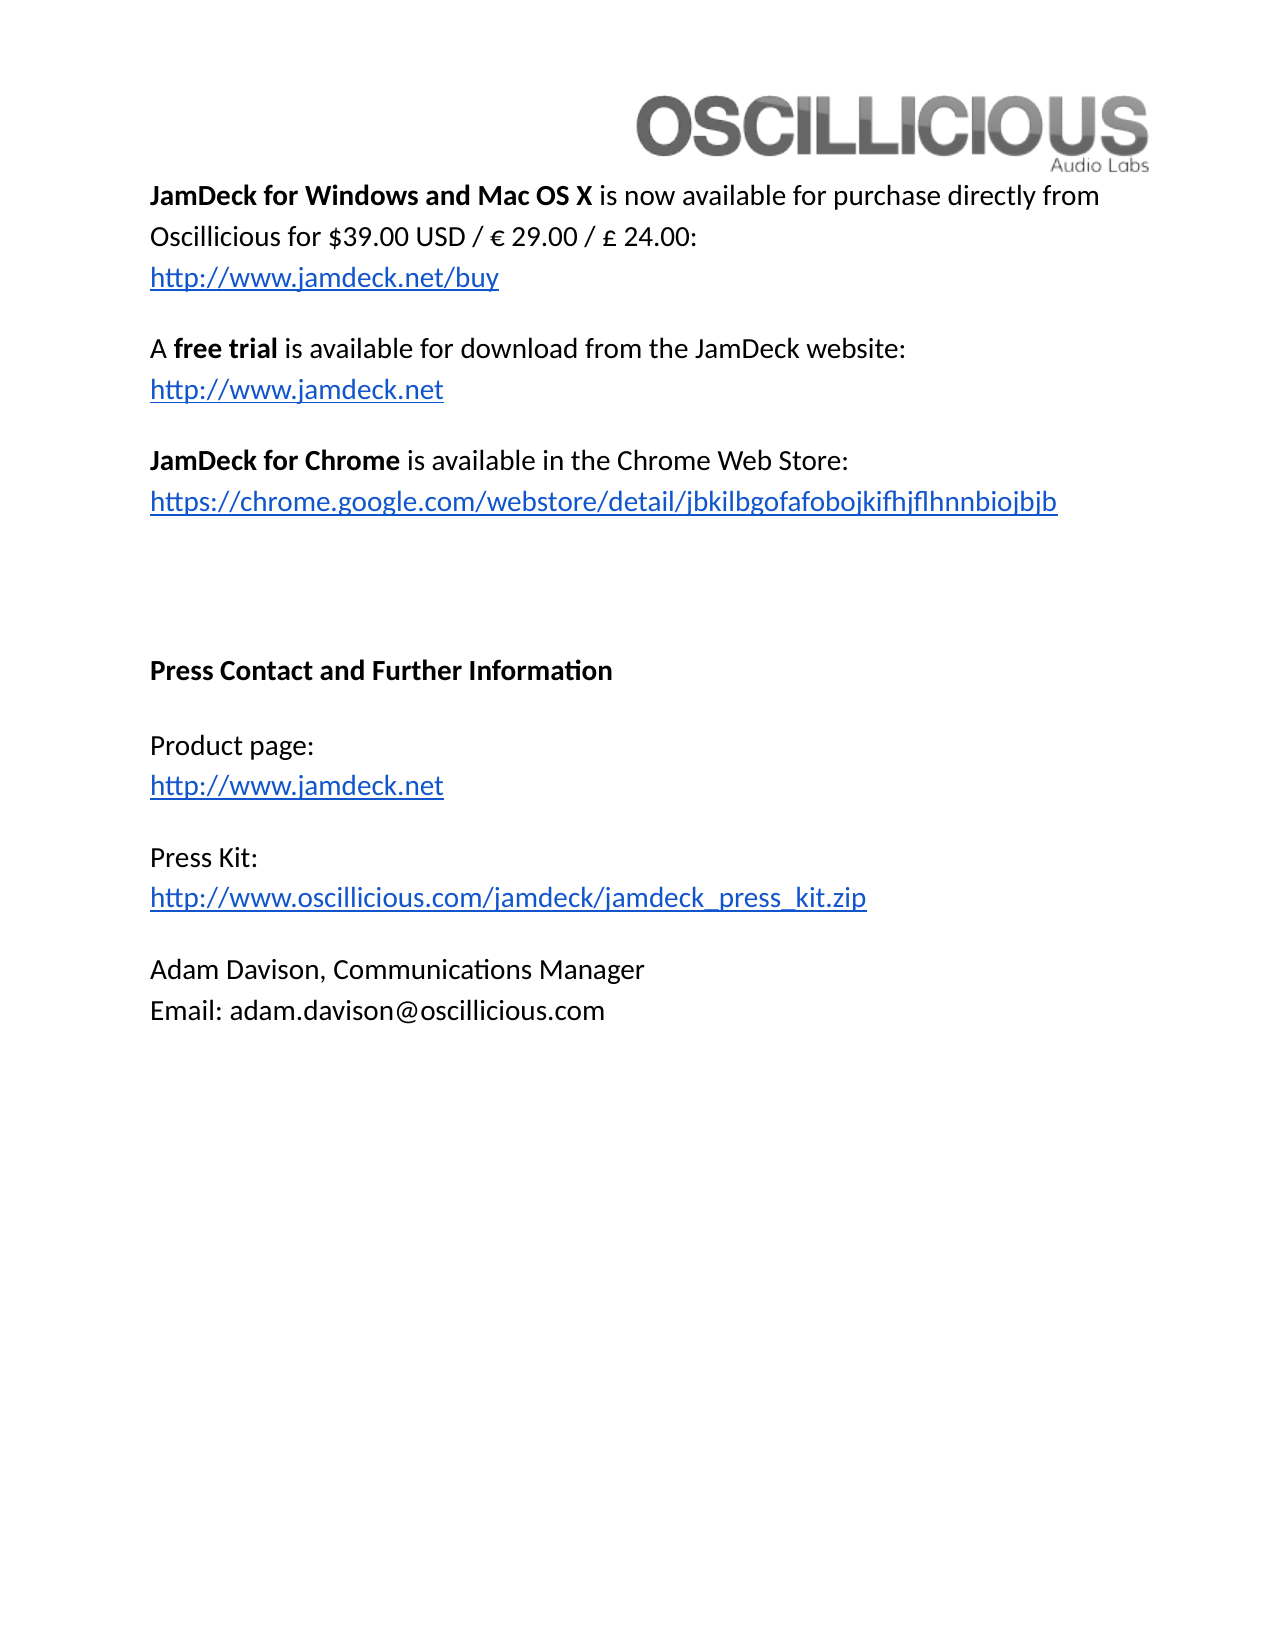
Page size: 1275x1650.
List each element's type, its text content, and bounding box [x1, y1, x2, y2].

text Product page: [150, 727, 1125, 762]
text http://www.jamdeck.net [150, 767, 1125, 803]
text http://www.jamdeck.net/buy [150, 259, 1125, 295]
text JamDeck for Windows and Mac OS X is now available for purchase directly from Oscillicious for $39.00 USD / € 29.00 / £ 24.00: [150, 177, 1125, 254]
picture [610, 75, 1182, 174]
text https://chrome.google.com/webstore/detail/jbkilbgofafobojkifhjflhnnbiojbjb [150, 483, 1125, 519]
text http://www.jamdeck.net [150, 371, 1125, 407]
text Press Kit: [150, 839, 1125, 874]
text Email: adam.davison@oscillicious.com [150, 992, 1125, 1027]
text http://www.oscillicious.com/jamdeck/jamdeck_press_kit.zip [150, 879, 1125, 915]
subtitle Press Contact and Further Information [150, 652, 1125, 688]
text Adam Davison, Communications Manager [150, 951, 1125, 986]
text A free trial is available for download from the JamDeck website: [150, 330, 1125, 366]
text JamDeck for Chrome is available in the Chrome Web Store: [150, 442, 1125, 478]
